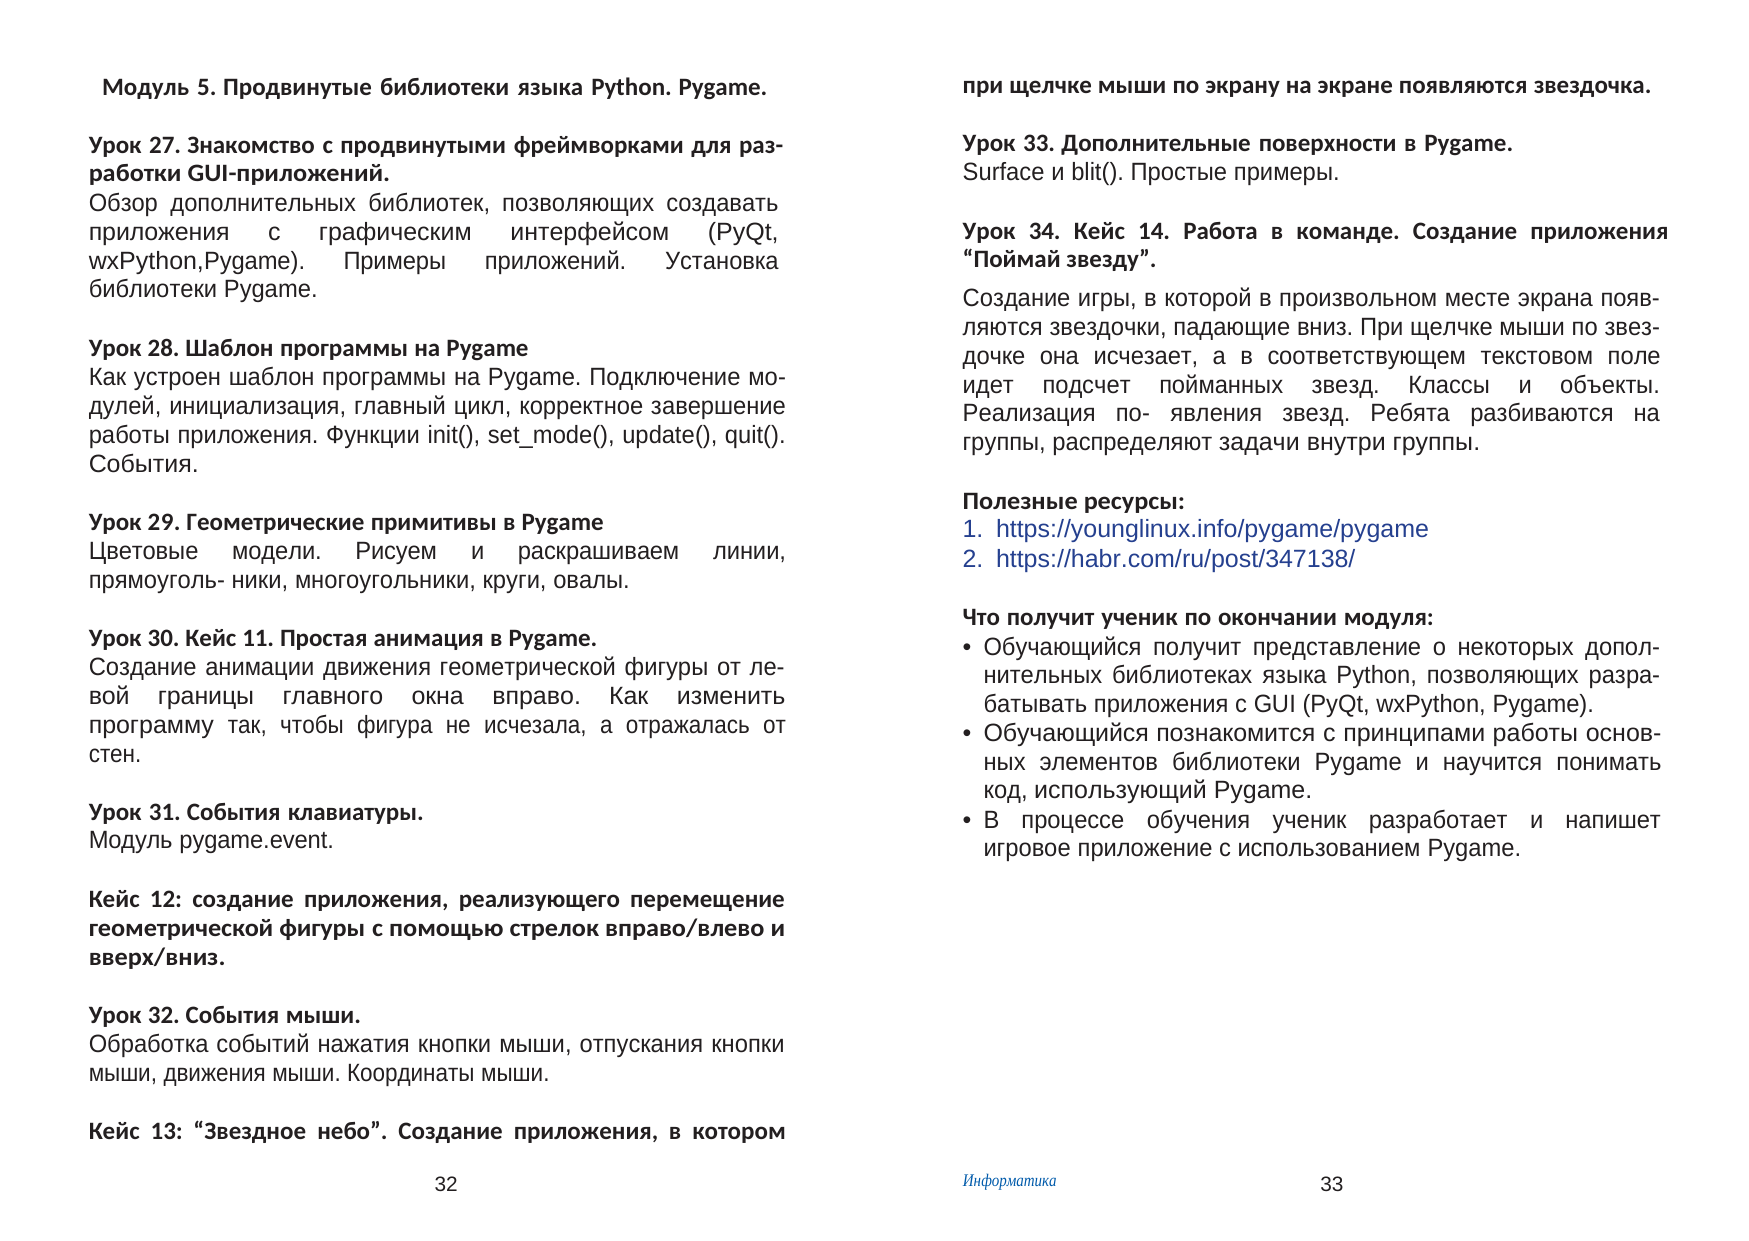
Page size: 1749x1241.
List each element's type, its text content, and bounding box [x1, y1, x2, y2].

text Создание игры, в которой в произвольном месте экрана появ- ляются звездочки, падающие вниз. При щелчке мыши по звез- дочке она исчезает, а в соответствующем текстовом поле идет подсчет пойманных звезд. Классы и объекты. Реализация по- явления звезд. Ребята разбиваются на группы, распределяют задачи внутри группы. [962, 283, 1661, 456]
subtitle Урок 30. Кейс 11. Простая анимация в Pygame. [88, 622, 791, 652]
list Обучающийся получит представление о некоторых допол- нительных библиотеках языка Python, позволяющих разра- батывать приложения с GUI (PyQt, wxPython, Pygame). [962, 632, 1661, 718]
list https://habr.com/ru/post/347138/ [962, 544, 1674, 572]
text Модуль pygame.event. [88, 826, 791, 854]
text Обзор дополнительных библиотек, позволяющих создавать приложения с графическим интерфейсом (PyQt, wxPython,Pygame). Примеры приложений. Установка библиотеки Pygame. [88, 188, 778, 303]
list В процессе обучения ученик разработает и напишет игровое приложение с использованием Pygame. [962, 804, 1661, 862]
subtitle Кейс 13: “Звездное небо”. Создание приложения, в котором при щелчке мыши по экрану на экране появляются звездочка. [962, 71, 1669, 100]
subtitle Урок 34. Кейс 14. Работа в команде. Создание приложения “Поймай звезду”. [962, 216, 1669, 274]
subtitle Урок 29. Геометрические примитивы в Pygame [88, 506, 791, 536]
text Урок 32. События мыши. [88, 999, 791, 1029]
subtitle Кейс 12: создание приложения, реализующего перемещение геометрической фигуры с помощью стрелок вправо/влево и вверх/вниз. [88, 884, 786, 971]
text Обработка событий нажатия кнопки мыши, отпускания кнопки мыши, движения мыши. Координаты мыши. [88, 1029, 786, 1087]
text Создание анимации движения геометрической фигуры от ле- вой границы главного окна вправо. Как изменить программу так, чтобы фигура не исчезала, а отражалась от стен. [88, 652, 786, 767]
text Surface и blit(). Простые примеры. [962, 158, 1674, 186]
text Урок 33. Дополнительные поверхности в Pygame. [962, 128, 1674, 158]
subtitle Что получит ученик по окончании модуля: [962, 602, 1674, 632]
subtitle Полезные ресурсы: [962, 485, 1674, 515]
text Цветовые модели. Рисуем и раскрашиваем линии, прямоуголь- ники, многоугольники, круги, овалы. [88, 536, 786, 594]
subtitle Кейс 13: “Звездное небо”. Создание приложения, в котором при щелчке мыши по экрану на экране появляются звездочка. [88, 1116, 786, 1145]
text Урок 27. Знакомство с продвинутыми фреймворками для раз- работки GUI-приложений. [88, 130, 791, 188]
list Обучающийся познакомится с принципами работы основ- ных элементов библиотеки Pygame и научится понимать код, использующий Pygame. [962, 718, 1662, 804]
subtitle Модуль 5. Продвинутые библиотеки языка Python. Pygame. [88, 71, 791, 101]
subtitle Урок 31. События клавиатуры. [88, 796, 791, 826]
list https://younglinux.info/pygame/pygame [962, 515, 1674, 543]
subtitle Урок 28. Шаблон программы на Pygame [88, 332, 791, 362]
text Как устроен шаблон программы на Pygame. Подключение мо- дулей, инициализация, главный цикл, корректное завершение работы приложения. Функции init(), set_mode(), update(), quit(). События. [88, 362, 787, 477]
